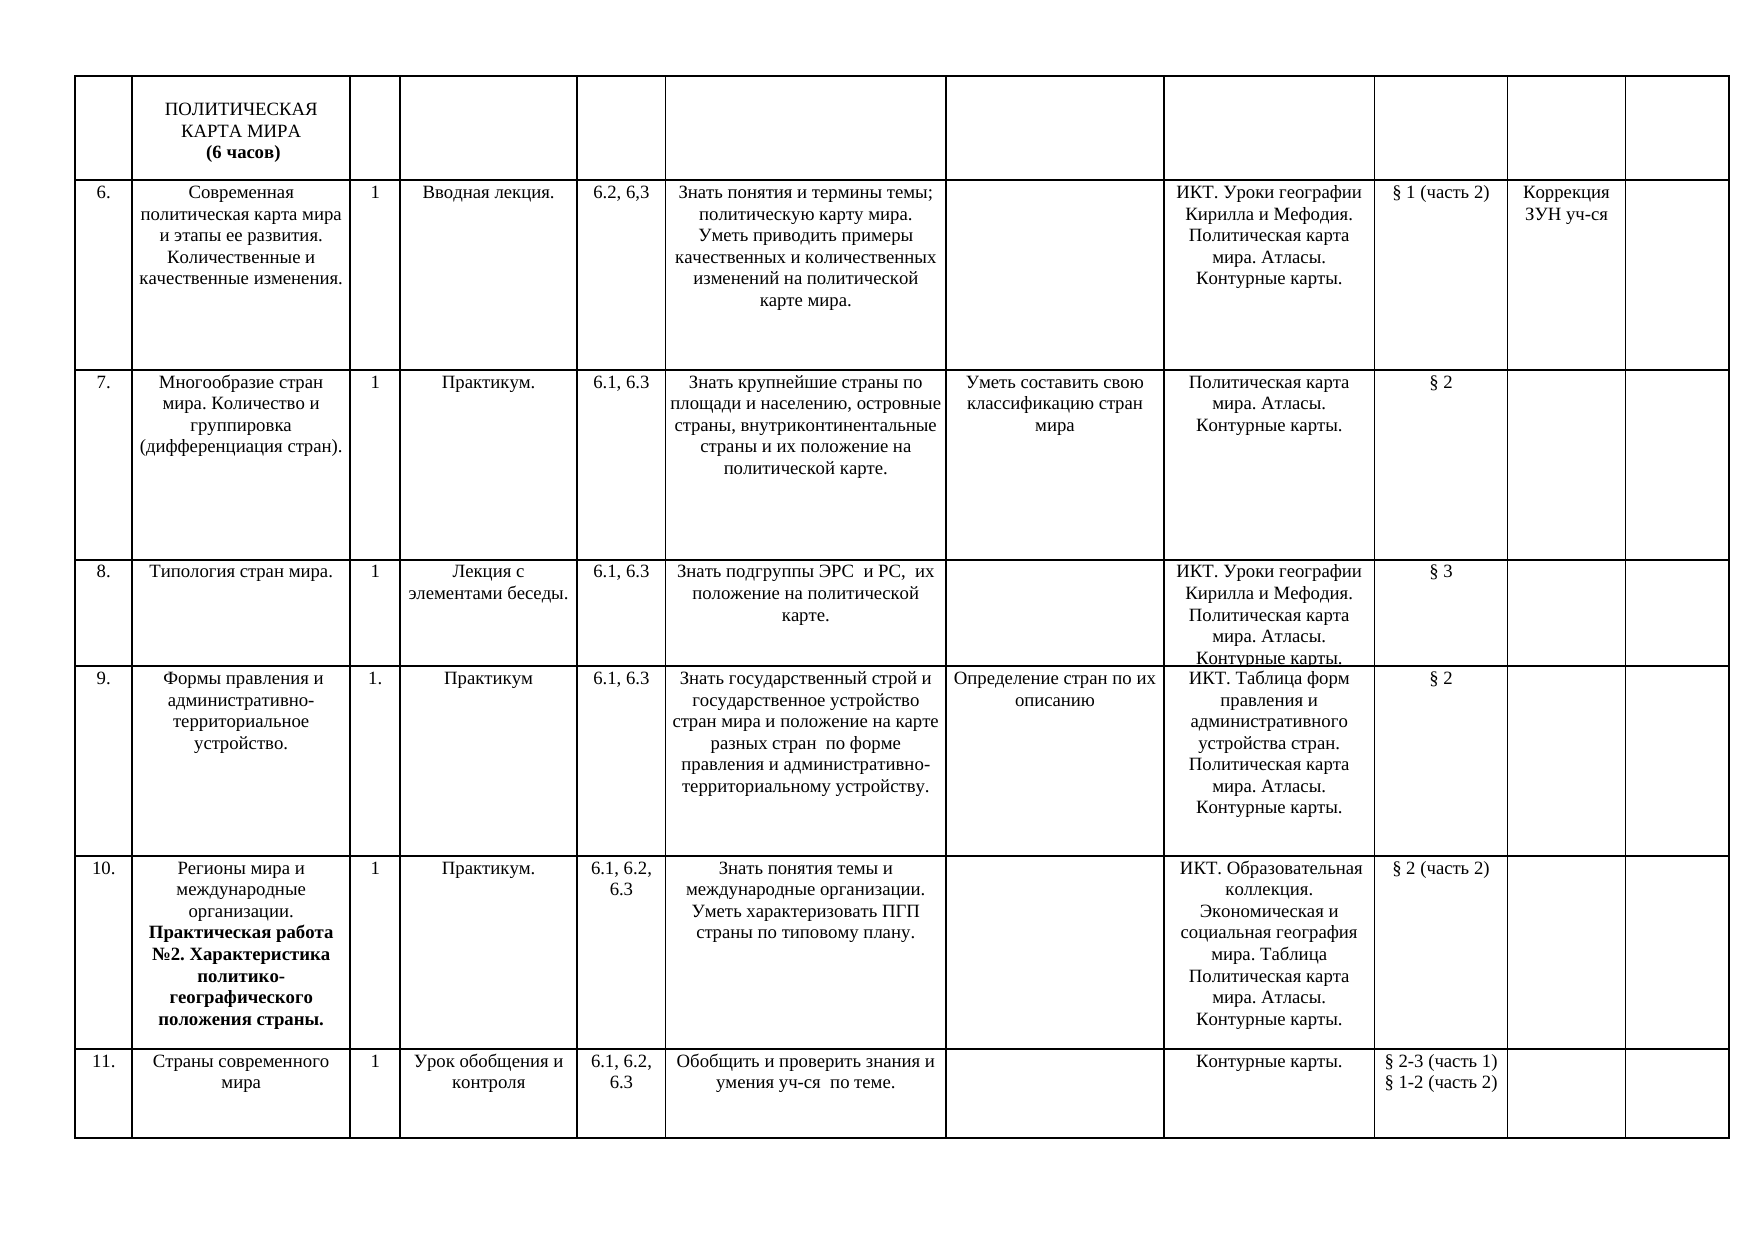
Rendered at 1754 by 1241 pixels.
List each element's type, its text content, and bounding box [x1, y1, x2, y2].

table_cell 6.1, 6.3 [578, 371, 665, 559]
table_cell [401, 77, 576, 179]
table_cell 6.1, 6.3 [578, 667, 665, 855]
table_cell Уметь составить свою классификацию стран мира [947, 371, 1163, 559]
table_cell Формы правления и административно-территориальное устройство. [133, 667, 349, 855]
table_cell § 3 [1375, 561, 1507, 665]
table_cell Знать крупнейшие страны по площади и населению, островные страны, внутриконтинентальные страны и их положение на политической карте. [666, 371, 945, 559]
table_cell § 2-3 (часть 1) § 1-2 (часть 2) [1375, 1050, 1507, 1137]
table_cell 6.1, 6.3 [578, 561, 665, 665]
table_cell 1 [351, 561, 399, 665]
table_cell 8. [76, 561, 131, 665]
table_cell [1626, 857, 1728, 1048]
table_cell Вводная лекция. [401, 181, 576, 369]
table_cell § 2 [1375, 667, 1507, 855]
table_cell [1626, 1050, 1728, 1137]
table_cell [1626, 181, 1728, 369]
table_cell Практикум. [401, 371, 576, 559]
table_cell ИКТ. Образовательная коллекция. Экономическая и социальная география мира. Таблица Политическая карта мира. Атласы. Контурные карты. [1165, 857, 1374, 1048]
table_cell Регионы мира и международные организации. Практическая работа №2. Характеристика политико-географического положения страны. [133, 857, 349, 1048]
table_cell 6.1, 6.2, 6.3 [578, 1050, 665, 1137]
table_cell [1165, 77, 1374, 179]
table_cell 7. [76, 371, 131, 559]
table_cell [1508, 1050, 1625, 1137]
table_cell Урок обобщения и контроля [401, 1050, 576, 1137]
table_cell 11. [76, 1050, 131, 1137]
table_cell Политическая карта мира. Атласы. Контурные карты. [1165, 371, 1374, 559]
table_cell Современная политическая карта мира и этапы ее развития. Количественные и качественные изменения. [133, 181, 349, 369]
table_cell [947, 181, 1163, 369]
table_cell 1 [351, 1050, 399, 1137]
table_cell Типология стран мира. [133, 561, 349, 665]
table_cell [1508, 667, 1625, 855]
table_cell [947, 561, 1163, 665]
table_cell 1 [351, 371, 399, 559]
table_cell [1626, 561, 1728, 665]
table_cell [1626, 371, 1728, 559]
table_cell [1508, 371, 1625, 559]
table_cell ИКТ. Уроки географии Кирилла и Мефодия. Политическая карта мира. Атласы. Контурные карты. [1165, 181, 1374, 369]
table_cell 10. [76, 857, 131, 1048]
table_cell 6. [76, 181, 131, 369]
table_cell [1508, 857, 1625, 1048]
table_cell [76, 77, 131, 179]
table_cell Практикум. [401, 857, 576, 1048]
table_cell Знать понятия и термины темы; политическую карту мира. Уметь приводить примеры качественных и количественных изменений на политической карте мира. [666, 181, 945, 369]
table_cell [1508, 561, 1625, 665]
table_cell [1626, 77, 1728, 179]
table_cell § 2 (часть 2) [1375, 857, 1507, 1048]
table_cell Определение стран по их описанию [947, 667, 1163, 855]
table_cell [947, 77, 1163, 179]
table_cell § 1 (часть 2) [1375, 181, 1507, 369]
table_cell [1508, 77, 1625, 179]
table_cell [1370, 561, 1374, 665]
table_cell Многообразие стран мира. Количество и группировка (дифференциация стран). [133, 371, 349, 559]
table_cell [1626, 667, 1728, 855]
table_cell [1375, 77, 1507, 179]
table_cell Знать подгруппы ЭРС и РС, их положение на политической карте. [666, 561, 945, 665]
table_cell § 2 [1375, 371, 1507, 559]
table_cell Обобщить и проверить знания и умения уч-ся по теме. [666, 1050, 945, 1137]
table_cell [666, 77, 945, 179]
table_cell ИКТ. Таблица форм правления и административного устройства стран. Политическая карта мира. Атласы. Контурные карты. [1165, 667, 1374, 855]
table_cell 6.2, 6,3 [578, 181, 665, 369]
table_cell [947, 857, 1163, 1048]
table_cell [351, 77, 399, 179]
table_cell Коррекция ЗУН уч-ся [1508, 181, 1625, 369]
table_cell Знать понятия темы и международные организации. Уметь характеризовать ПГП страны по типовому плану. [666, 857, 945, 1048]
table_cell [578, 77, 665, 179]
table_cell Знать государственный строй и государственное устройство стран мира и положение на карте разных стран по форме правления и административно-территориальному устройству. [666, 667, 945, 855]
table_cell [947, 1050, 1163, 1137]
table_cell 1. [351, 667, 399, 855]
table_cell 9. [76, 667, 131, 855]
table_cell 6.1, 6.2, 6.3 [578, 857, 665, 1048]
table_cell Практикум [401, 667, 576, 855]
table_cell Контурные карты. [1165, 1050, 1374, 1137]
table_cell 1 [351, 857, 399, 1048]
table_cell ПОЛИТИЧЕСКАЯ КАРТА МИРА (6 часов) [133, 77, 349, 179]
table_cell Страны современного мира [133, 1050, 349, 1137]
table_cell Лекция с элементами беседы. [401, 561, 576, 665]
table_cell 1 [351, 181, 399, 369]
